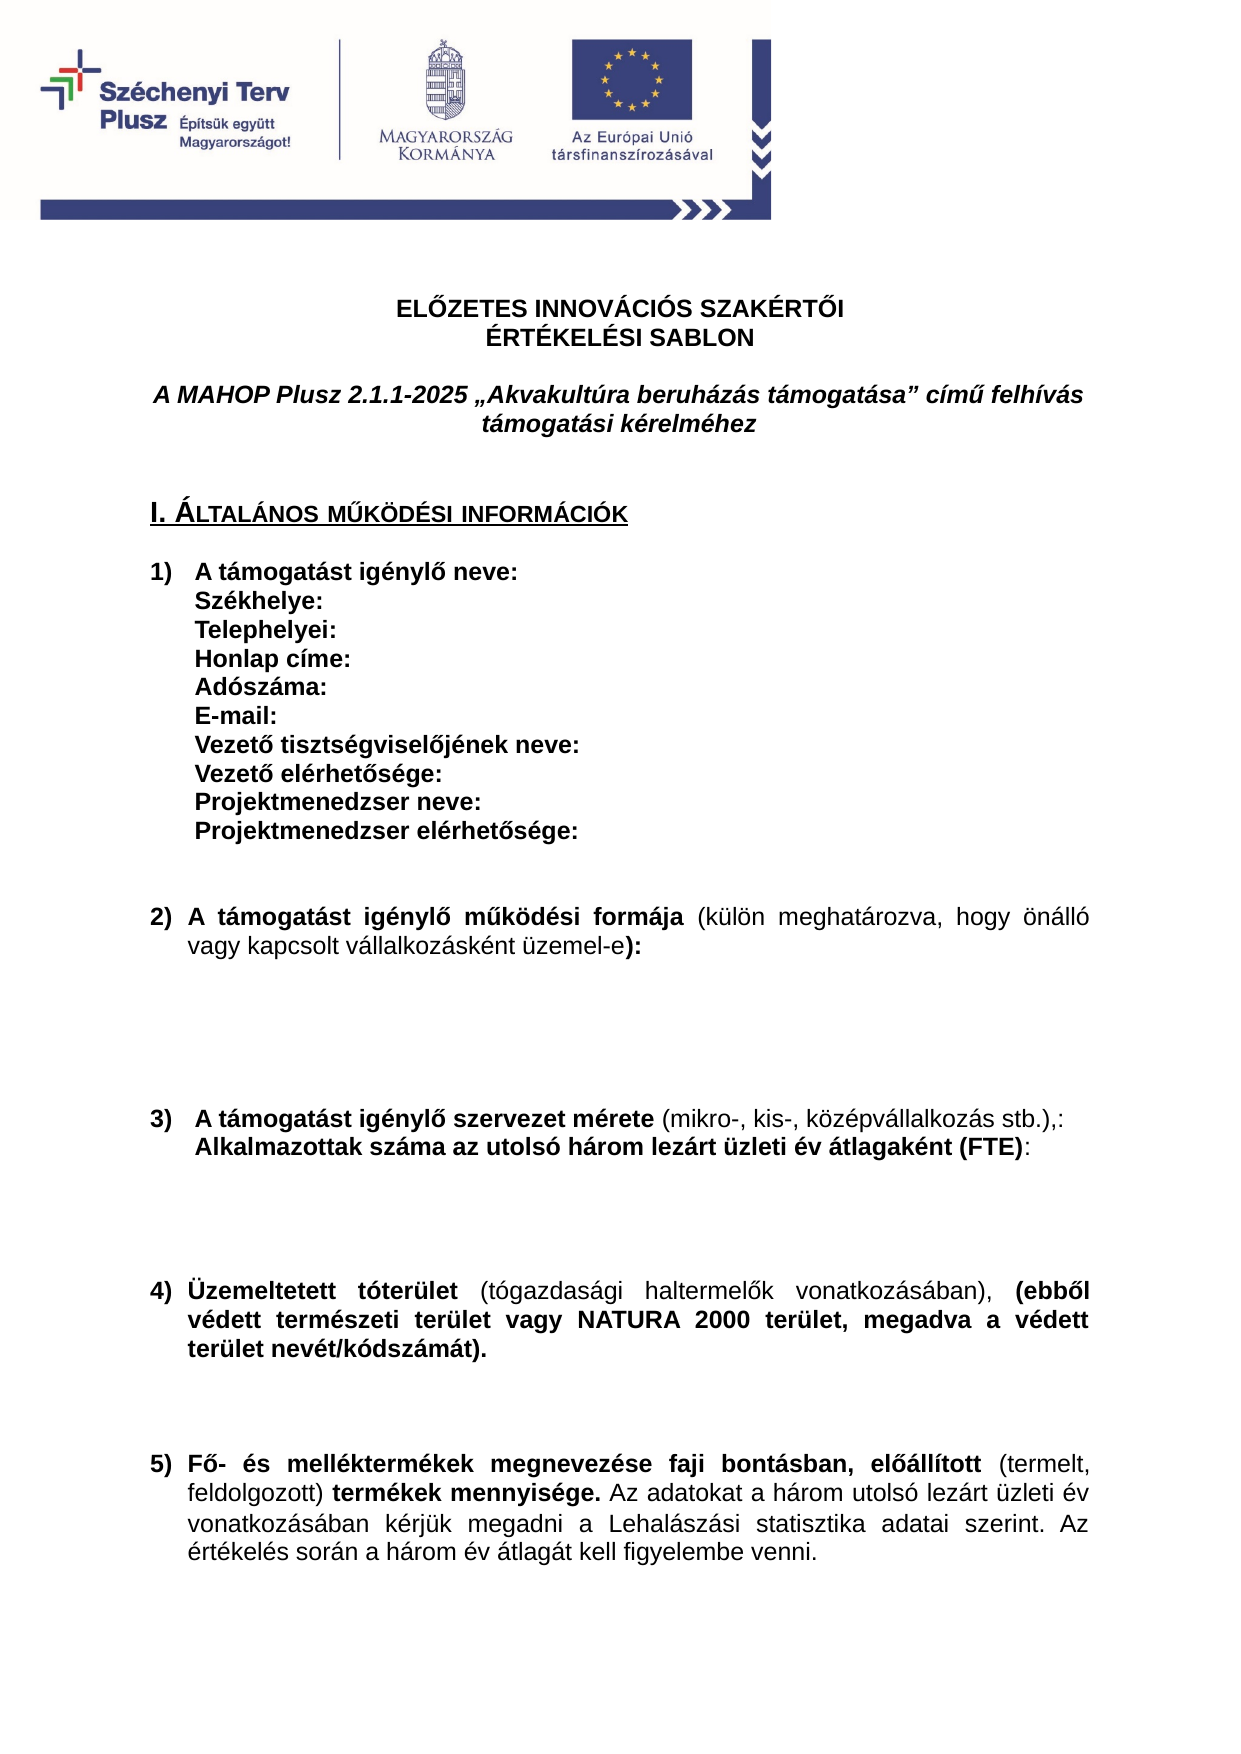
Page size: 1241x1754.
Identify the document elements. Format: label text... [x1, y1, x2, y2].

text A MAHOP Plusz 2.1.1-2025 „Akvakultúra beruházás támogatása” című felhívás támogatási kérelméhez [150, 380, 1090, 437]
list A támogatást igénylő működési formája (külön meghatározva, hogy önálló vagy kapcsolt vállalkozásként üzemel-e): [150, 902, 1090, 960]
list Projektmenedzser elérhetősége: [194, 816, 1090, 845]
picture [0, 0, 772, 220]
list Fő- és melléktermékek megnevezése faji bontásban, előállított (termelt, feldolgozott) termékek mennyisége. Az adatokat a három utolsó lezárt üzleti év vonatkozásában kérjük megadni a Lehalászási statisztika adatai szerint. Az értékelés során a három év átlagát kell figyelembe venni. [150, 1448, 1090, 1566]
list Üzemeltetett tóterület (tógazdasági haltermelők vonatkozásában), (ebből védett természeti terület vagy NATURA 2000 terület, megadva a védett terület nevét/kódszámát). [150, 1276, 1090, 1362]
text Honlap címe: [150, 643, 1090, 672]
list Székhelye: [194, 586, 1090, 615]
list Alkalmazottak száma az utolsó három lezárt üzleti év átlagaként (FTE): [194, 1132, 1090, 1161]
list Telephelyei: [194, 615, 1090, 643]
list Adószáma: [194, 672, 1090, 701]
list A támogatást igénylő szervezet mérete (mikro-, kis-, középvállalkozás stb.),: [150, 1103, 1090, 1132]
list Projektmenedzser neve: [194, 787, 1090, 816]
list A támogatást igénylő neve: [150, 557, 1090, 586]
list E-mail: [194, 701, 1090, 730]
text Előzetes Innovációs szakértői [150, 294, 1090, 322]
text értékelési Sablon [150, 322, 1090, 351]
text I. Általános működési információk [150, 495, 1090, 528]
list Vezető tisztségviselőjének neve: [194, 730, 1090, 758]
list Vezető elérhetősége: [194, 758, 1090, 787]
